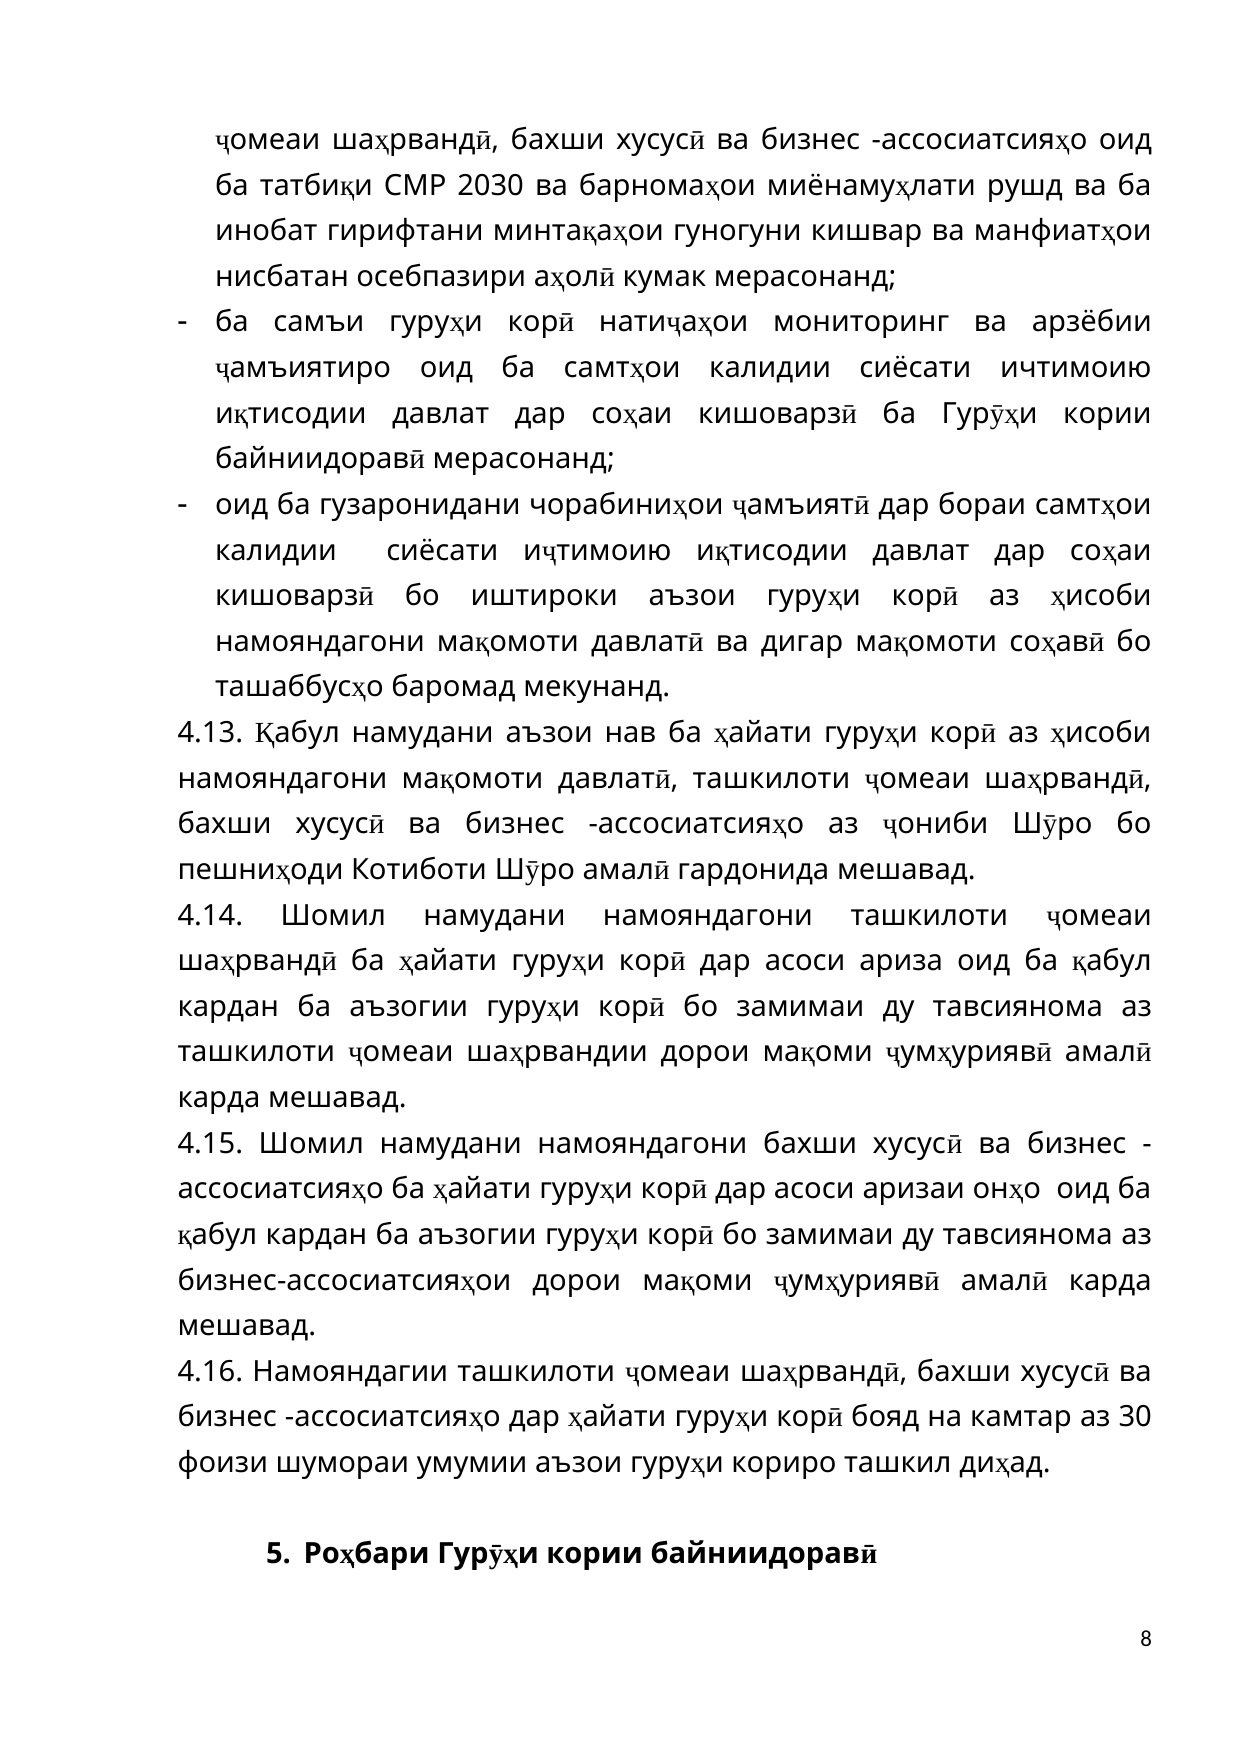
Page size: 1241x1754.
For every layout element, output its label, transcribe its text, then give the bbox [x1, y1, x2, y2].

list 4.15. Шомил намудани намояндагони бахши хусусӣ ва бизнес -ассосиатсияҳо ба ҳайати гуруҳи корӣ дар асоси аризаи онҳо оид ба қабул кардан ба аъзогии гуруҳи корӣ бо замимаи ду тавсиянома аз бизнес-ассосиатсияҳои дорои мақоми ҷумҳуриявӣ амалӣ карда мешавад. [177, 1122, 1152, 1344]
list 4.14. Шомил намудани намояндагони ташкилоти ҷомеаи шаҳрвандӣ ба ҳайати гуруҳи корӣ дар асоси ариза оид ба қабул кардан ба аъзогии гуруҳи корӣ бо замимаи ду тавсиянома аз ташкилоти ҷомеаи шаҳрвандии дорои мақоми ҷумҳуриявӣ амалӣ карда мешавад. [177, 894, 1152, 1116]
list ба самъи гуруҳи корӣ натиҷаҳои мониторинг ва арзёбии ҷамъиятиро оид ба самтҳои калидии сиёсати ичтимоию иқтисодии давлат дар соҳаи кишоварзӣ ба Гурӯҳи кории байниидоравӣ мерасонанд; [177, 301, 1152, 477]
list Роҳбари Гурӯҳи кории байниидоравӣ [266, 1532, 1152, 1572]
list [177, 118, 1152, 295]
list оид ба гузаронидани чорабиниҳои ҷамъиятӣ дар бораи самтҳои калидии сиёсати иҷтимоию иқтисодии давлат дар соҳаи кишоварзӣ бо иштироки аъзои гуруҳи корӣ аз ҳисоби намояндагони мақомоти давлатӣ ва дигар мақомоти соҳавӣ бо ташаббусҳо баромад мекунанд. [177, 483, 1152, 705]
list 4.13. Қабул намудани аъзои нав ба ҳайати гуруҳи корӣ аз ҳисоби намояндагони мақомоти давлатӣ, ташкилоти ҷомеаи шаҳрвандӣ, бахши хусусӣ ва бизнес -ассосиатсияҳо аз ҷониби Шӯро бо пешниҳоди Котиботи Шӯро амалӣ гардонида мешавад. [177, 711, 1152, 888]
list 4.16. Намояндагии ташкилоти ҷомеаи шаҳрвандӣ, бахши хусусӣ ва бизнес -ассосиатсияҳо дар ҳайати гуруҳи корӣ бояд на камтар аз 30 фоизи шумораи умумии аъзои гуруҳи кориро ташкил диҳад. [177, 1350, 1152, 1481]
